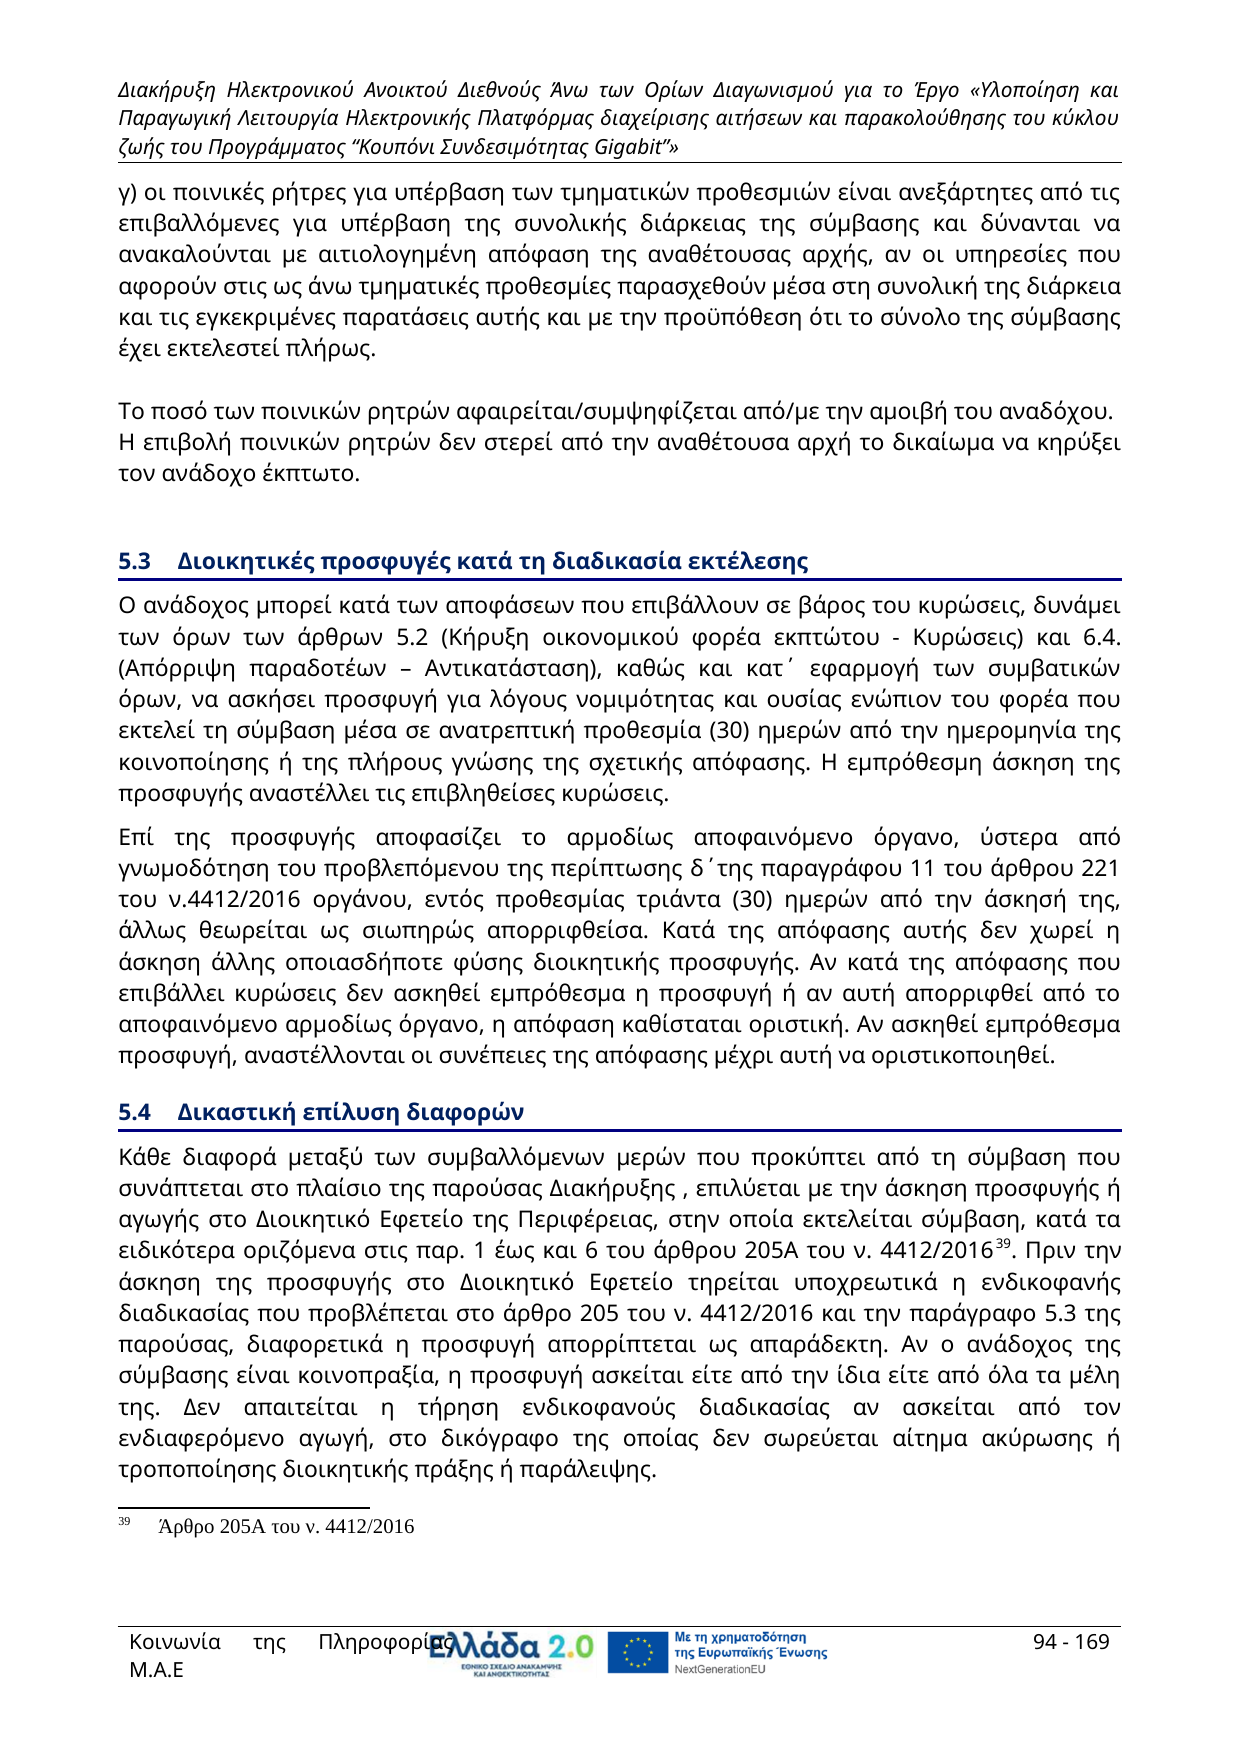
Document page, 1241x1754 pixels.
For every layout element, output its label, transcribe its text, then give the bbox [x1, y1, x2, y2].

text Το ποσό των ποινικών ρητρών αφαιρείται/συμψηφίζεται από/με την αμοιβή του αναδόχου. [118, 395, 1122, 426]
text Ο ανάδοχος μπορεί κατά των αποφάσεων που επιβάλλουν σε βάρος του κυρώσεις, δυνάμει των όρων των άρθρων 5.2 (Κήρυξη οικονομικού φορέα εκπτώτου - Κυρώσεις) και 6.4. (Απόρριψη παραδοτέων – Αντικατάσταση), καθώς και κατ΄ εφαρμογή των συμβατικών όρων, να ασκήσει προσφυγή για λόγους νομιμότητας και ουσίας ενώπιον του φορέα που εκτελεί τη σύμβαση μέσα σε ανατρεπτική προθεσμία (30) ημερών από την ημερομηνία της κοινοποίησης ή της πλήρους γνώσης της σχετικής απόφασης. Η εμπρόθεσμη άσκηση της προσφυγής αναστέλλει τις επιβληθείσες κυρώσεις. [118, 589, 1122, 808]
subtitle Δικαστική επίλυση διαφορών [118, 1096, 1122, 1129]
picture [427, 1627, 834, 1678]
text Η επιβολή ποινικών ρητρών δεν στερεί από την αναθέτουσα αρχή το δικαίωμα να κηρύξει τον ανάδοχο έκπτωτο. [118, 426, 1122, 488]
text γ) οι ποινικές ρήτρες για υπέρβαση των τμηματικών προθεσμιών είναι ανεξάρτητες από τις επιβαλλόμενες για υπέρβαση της συνολικής διάρκειας της σύμβασης και δύνανται να ανακαλούνται με αιτιολογημένη απόφαση της αναθέτουσας αρχής, αν οι υπηρεσίες που αφορούν στις ως άνω τμηματικές προθεσμίες παρασχεθούν μέσα στη συνολική της διάρκεια και τις εγκεκριμένες παρατάσεις αυτής και με την προϋπόθεση ότι το σύνολο της σύμβασης έχει εκτελεστεί πλήρως. [118, 176, 1122, 363]
subtitle Διοικητικές προσφυγές κατά τη διαδικασία εκτέλεσης [118, 545, 1122, 578]
text Επί της προσφυγής αποφασίζει το αρμοδίως αποφαινόμενο όργανο, ύστερα από γνωμοδότηση του προβλεπόμενου της περίπτωσης δ΄της παραγράφου 11 του άρθρου 221 του ν.4412/2016 οργάνου, εντός προθεσμίας τριάντα (30) ημερών από την άσκησή της, άλλως θεωρείται ως σιωπηρώς απορριφθείσα. Κατά της απόφασης αυτής δεν χωρεί η άσκηση άλλης οποιασδήποτε φύσης διοικητικής προσφυγής. Αν κατά της απόφασης που επιβάλλει κυρώσεις δεν ασκηθεί εμπρόθεσμα η προσφυγή ή αν αυτή απορριφθεί από το αποφαινόμενο αρμοδίως όργανο, η απόφαση καθίσταται οριστική. Αν ασκηθεί εμπρόθεσμα προσφυγή, αναστέλλονται οι συνέπειες της απόφασης μέχρι αυτή να οριστικοποιηθεί. [118, 821, 1122, 1071]
text Κάθε διαφορά μεταξύ των συμβαλλόμενων μερών που προκύπτει από τη σύμβαση που συνάπτεται στο πλαίσιο της παρούσας Διακήρυξης , επιλύεται με την άσκηση προσφυγής ή αγωγής στο Διοικητικό Εφετείο της Περιφέρειας, στην οποία εκτελείται σύμβαση, κατά τα ειδικότερα οριζόμενα στις παρ. 1 έως και 6 του άρθρου 205Α του ν. 4412/2016. Πριν την άσκηση της προσφυγής στο Διοικητικό Εφετείο τηρείται υποχρεωτικά η ενδικοφανής διαδικασίας που προβλέπεται στο άρθρο 205 του ν. 4412/2016 και την παράγραφο 5.3 της παρούσας, διαφορετικά η προσφυγή απορρίπτεται ως απαράδεκτη. Αν ο ανάδοχος της σύμβασης είναι κοινοπραξία, η προσφυγή ασκείται είτε από την ίδια είτε από όλα τα μέλη της. Δεν απαιτείται η τήρηση ενδικοφανούς διαδικασίας αν ασκείται από τον ενδιαφερόμενο αγωγή, στο δικόγραφο της οποίας δεν σωρεύεται αίτημα ακύρωσης ή τροποποίησης διοικητικής πράξης ή παράλειψης. [118, 1141, 1122, 1484]
